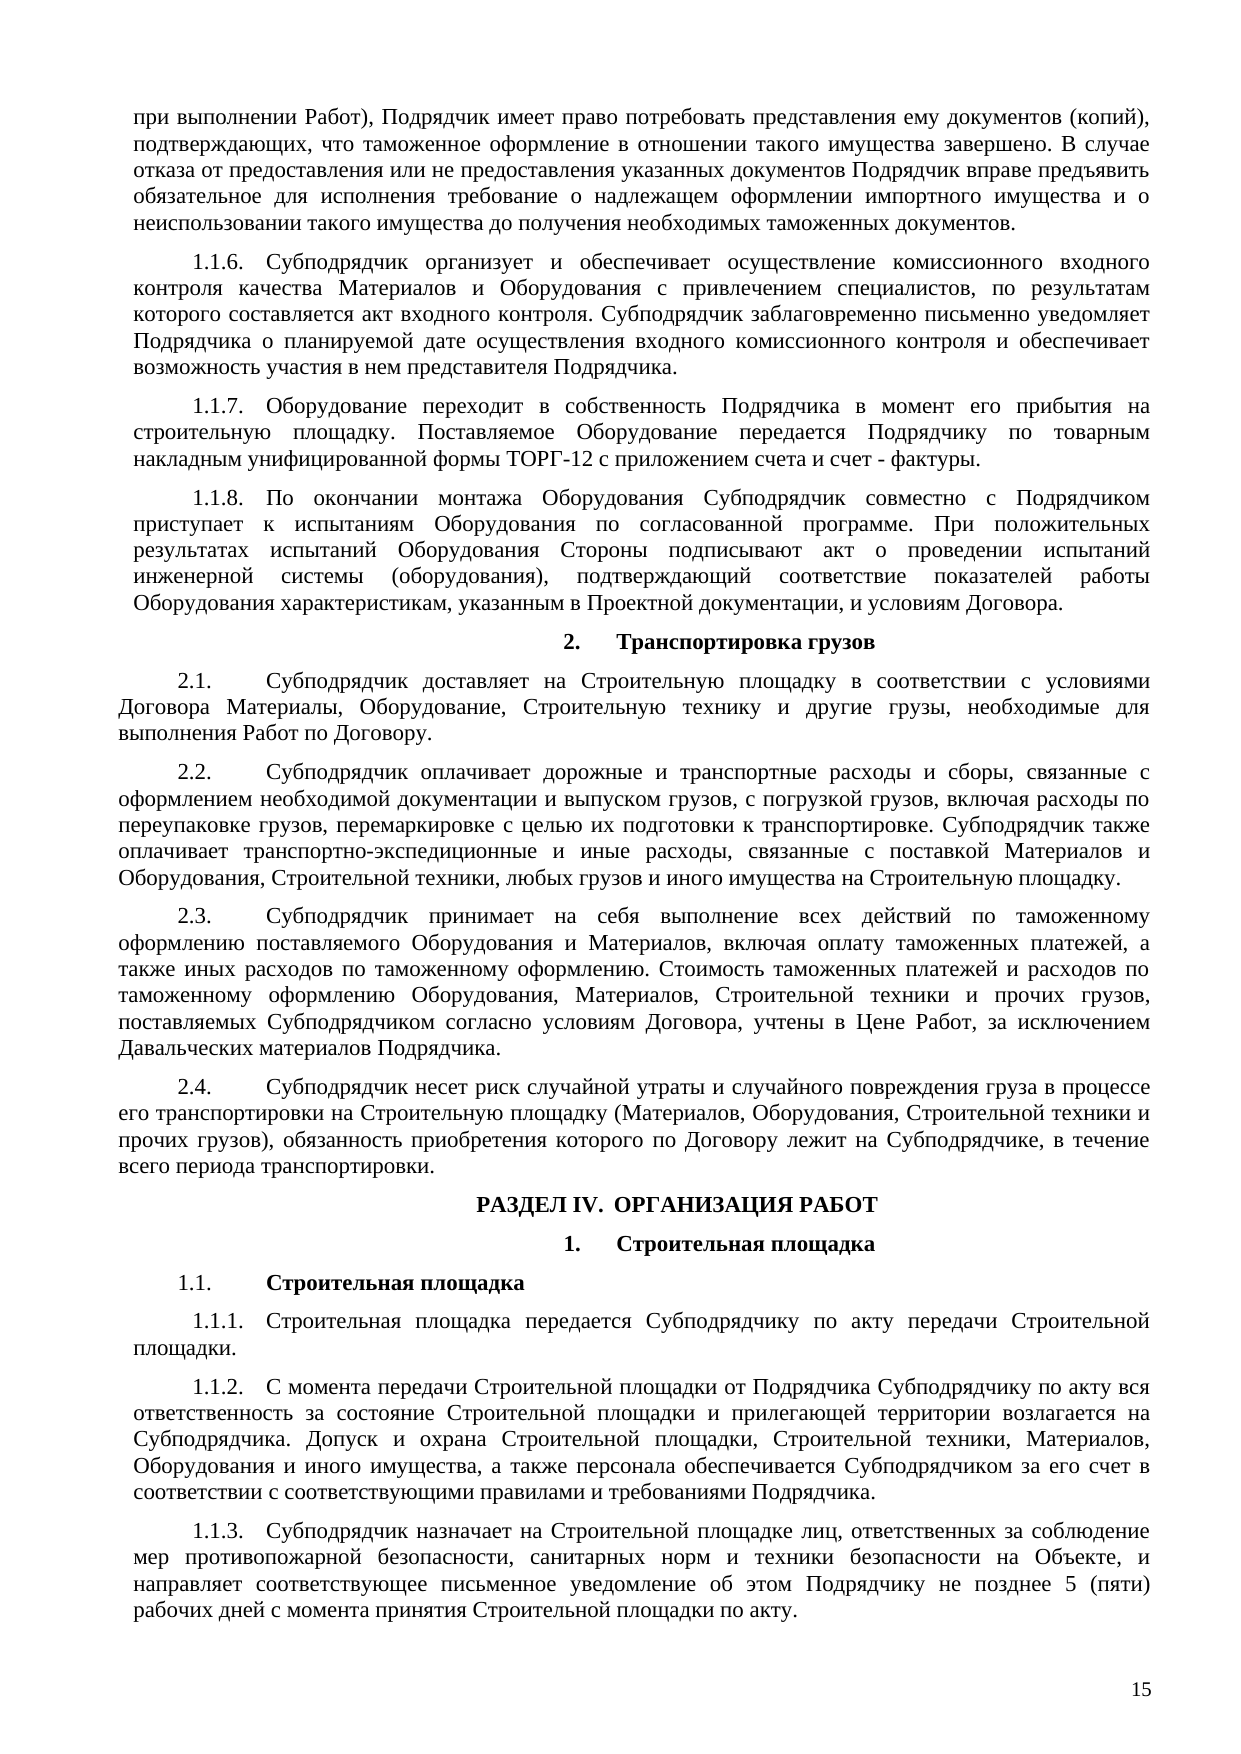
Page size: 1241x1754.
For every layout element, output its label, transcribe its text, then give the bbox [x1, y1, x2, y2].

text Оборудование переходит в собственность Подрядчика в момент его прибытия на строительную площадку. Поставляемое Оборудование передается Подрядчику по товарным накладным унифицированной формы ТОРГ-12 с приложением счета и счет - фактуры. [133, 392, 1152, 471]
text Строительная площадка [265, 1230, 1152, 1256]
text Строительная площадка [118, 1269, 1152, 1295]
text Субподрядчик принимает на себя выполнение всех действий по таможенному оформлению поставляемого Оборудования и Материалов, включая оплату таможенных платежей, а также иных расходов по таможенному оформлению. Стоимость таможенных платежей и расходов по таможенному оформлению Оборудования, Материалов, Строительной техники и прочих грузов, поставляемых Субподрядчиком согласно условиям Договора, учтены в Цене Работ, за исключением Давальческих материалов Подрядчика. [118, 902, 1152, 1061]
text По окончании монтажа Оборудования Субподрядчик совместно с Подрядчиком приступает к испытаниям Оборудования по согласованной программе. При положительных результатах испытаний Оборудования Стороны подписывают акт о проведении испытаний инженерной системы (оборудования), подтверждающий соответствие показателей работы Оборудования характеристикам, указанным в Проектной документации, и условиям Договора. [133, 483, 1152, 615]
text С момента передачи Строительной площадки от Подрядчика Субподрядчику по акту вся ответственность за состояние Строительной площадки и прилегающей территории возлагается на Субподрядчика. Допуск и охрана Строительной площадки, Строительной техники, Материалов, Оборудования и иного имущества, а также персонала обеспечивается Субподрядчиком за его счет в соответствии с соответствующими правилами и требованиями Подрядчика. [133, 1373, 1152, 1504]
text Субподрядчик оплачивает дорожные и транспортные расходы и сборы, связанные с оформлением необходимой документации и выпуском грузов, с погрузкой грузов, включая расходы по переупаковке грузов, перемаркировке с целью их подготовки к транспортировке. Субподрядчик также оплачивает транспортно-экспедиционные и иные расходы, связанные с поставкой Материалов и Оборудования, Строительной техники, любых грузов и иного имущества на Строительную площадку. [118, 758, 1152, 890]
text Строительная площадка передается Субподрядчику по акту передачи Строительной площадки. [133, 1308, 1152, 1360]
text Транспортировка грузов [265, 628, 1152, 654]
text ОРГАНИЗАЦИЯ РАБОТ [266, 1191, 1152, 1217]
text Субподрядчик доставляет на Строительную площадку в соответствии с условиями Договора Материалы, Оборудование, Строительную технику и другие грузы, необходимые для выполнения Работ по Договору. [118, 667, 1152, 746]
text Субподрядчик организует и обеспечивает осуществление комиссионного входного контроля качества Материалов и Оборудования с привлечением специалистов, по результатам которого составляется акт входного контроля. Субподрядчик заблаговременно письменно уведомляет Подрядчика о планируемой дате осуществления входного комиссионного контроля и обеспечивает возможность участия в нем представителя Подрядчика. [133, 248, 1152, 379]
text Субподрядчик несет риск случайной утраты и случайного повреждения груза в процессе его транспортировки на Строительную площадку (Материалов, Оборудования, Строительной техники и прочих грузов), обязанность приобретения которого по Договору лежит на Субподрядчике, в течение всего периода транспортировки. [118, 1073, 1152, 1178]
text Субподрядчик назначает на Строительной площадке лиц, ответственных за соблюдение мер противопожарной безопасности, санитарных норм и техники безопасности на Объекте, и направляет соответствующее письменное уведомление об этом Подрядчику не позднее 5 (пяти) рабочих дней с момента принятия Строительной площадки по акту. [133, 1517, 1152, 1622]
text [133, 103, 1152, 235]
